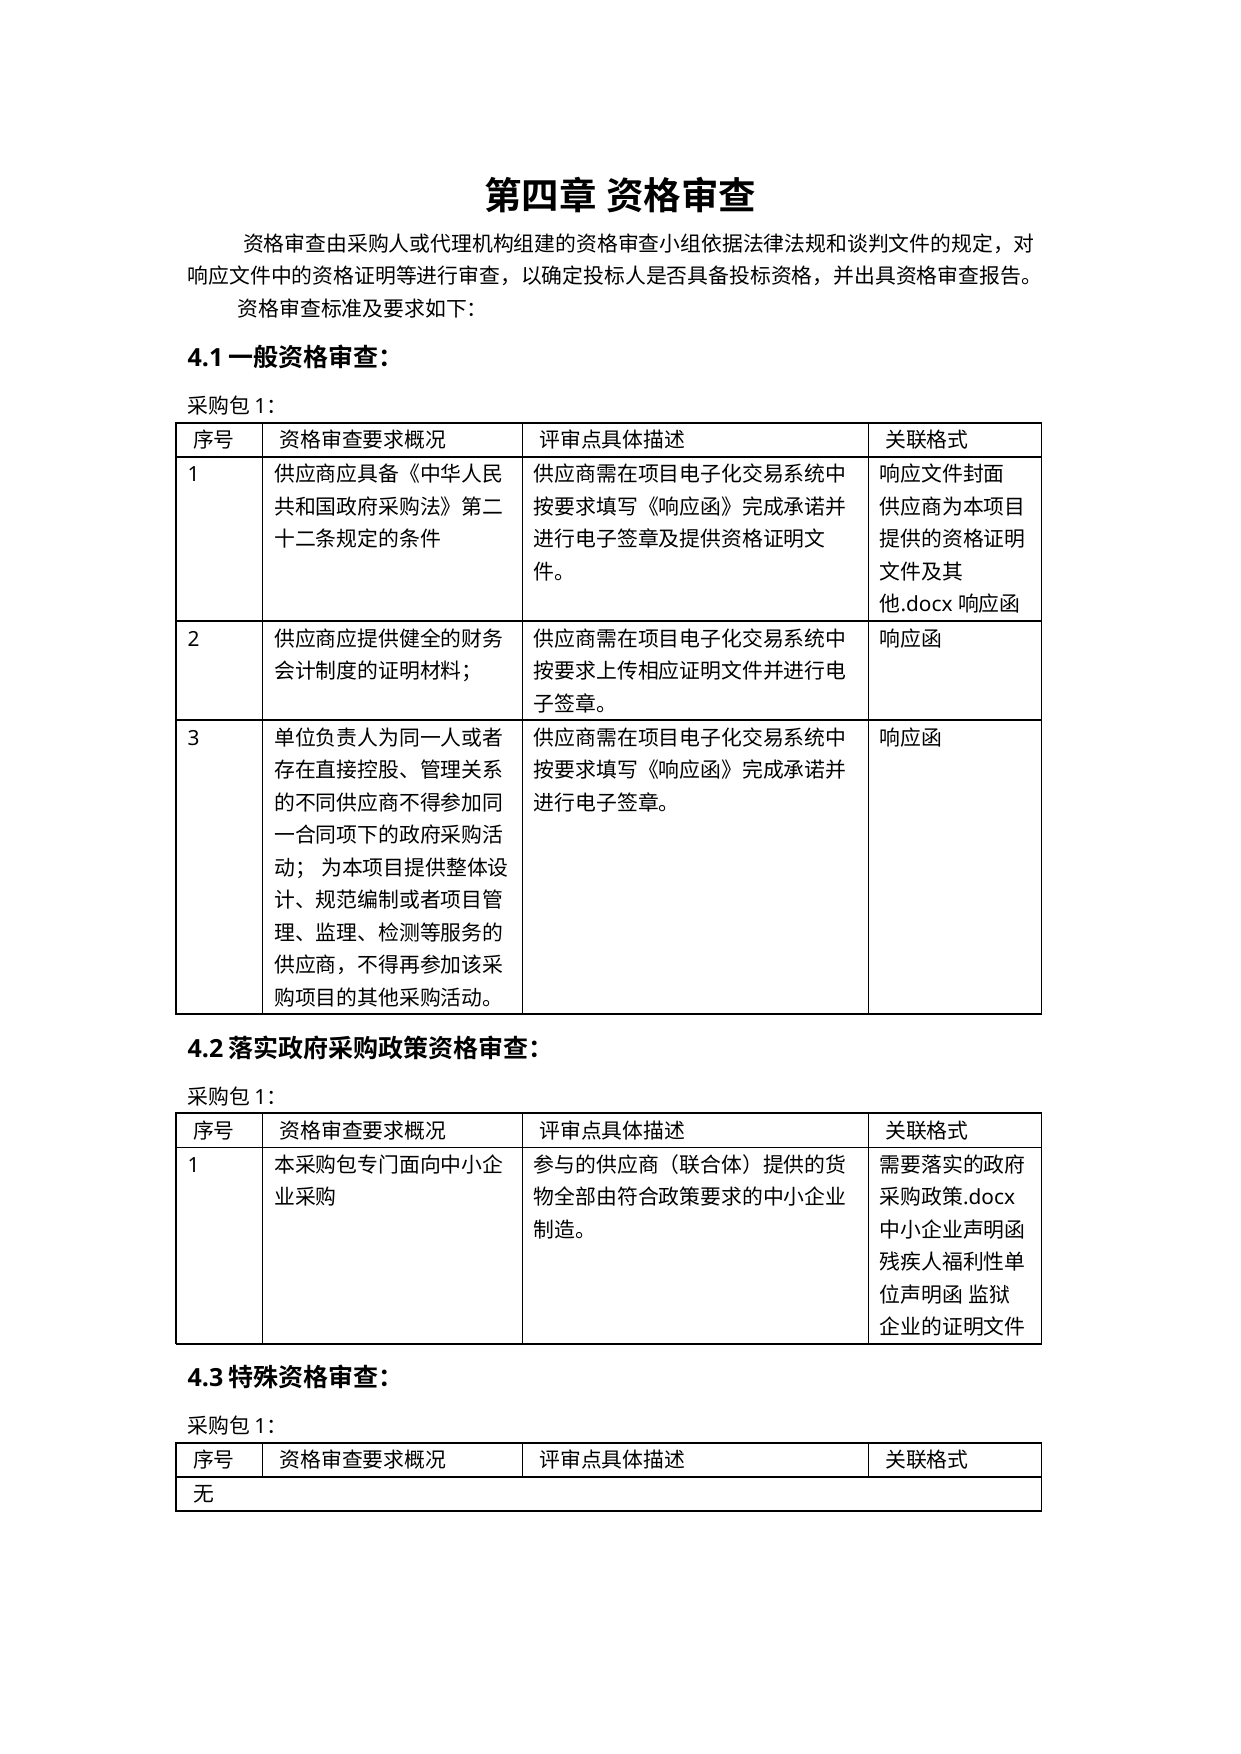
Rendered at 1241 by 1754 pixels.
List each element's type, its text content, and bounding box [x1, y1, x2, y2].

table_cell 2 [177, 622, 262, 719]
table_cell 响应函 [869, 721, 1041, 1013]
table_cell 1 [177, 458, 262, 620]
table_header 资格审查要求概况 [263, 424, 522, 456]
table_header 序号 [177, 1444, 262, 1476]
table_header 资格审查要求概况 [263, 1114, 522, 1146]
text 采购包1： [187, 1080, 1053, 1112]
table_cell 供应商需在项目电子化交易系统中按要求上传相应证明文件并进行电子签章。 [523, 622, 868, 719]
text 资格审查标准及要求如下： [187, 292, 1053, 324]
table_cell 无 [177, 1478, 1041, 1510]
table_header 评审点具体描述 [523, 1444, 868, 1476]
table_cell 供应商需在项目电子化交易系统中按要求填写《响应函》完成承诺并进行电子签章。 [523, 721, 868, 1013]
text 采购包1： [187, 1409, 1053, 1442]
table_header 资格审查要求概况 [263, 1444, 522, 1476]
table_cell 响应函 [869, 622, 1041, 719]
table_cell 需要落实的政府采购政策.docx 中小企业声明函 残疾人福利性单位声明函 监狱企业的证明文件 [869, 1148, 1041, 1343]
table_cell 1 [177, 1148, 262, 1343]
table_cell 本采购包专门面向中小企业采购 [263, 1148, 522, 1343]
table_header 序号 [177, 1114, 262, 1146]
table_cell 3 [177, 721, 262, 1013]
table_header 序号 [177, 424, 262, 456]
table_header 关联格式 [869, 424, 1041, 456]
text 4.1一般资格审查： [187, 324, 1053, 389]
table_header 关联格式 [869, 1114, 1041, 1146]
table_header 评审点具体描述 [523, 424, 868, 456]
text 4.3特殊资格审查： [187, 1344, 1053, 1409]
table_cell 参与的供应商（联合体）提供的货物全部由符合政策要求的中小企业制造。 [523, 1148, 868, 1343]
table_cell 单位负责人为同一人或者存在直接控股、管理关系的不同供应商不得参加同一合同项下的政府采购活动； 为本项目提供整体设计、规范编制或者项目管理、监理、检测等服务的供应商，不得再参加该采购项目的其他采购活动。 [263, 721, 522, 1013]
table_cell 供应商应具备《中华人民共和国政府采购法》第二十二条规定的条件 [263, 458, 522, 620]
table_header 评审点具体描述 [523, 1114, 868, 1146]
text 资格审查由采购人或代理机构组建的资格审查小组依据法律法规和谈判文件的规定，对响应文件中的资格证明等进行审查，以确定投标人是否具备投标资格，并出具资格审查报告。 [187, 227, 1053, 292]
table_cell 供应商应提供健全的财务会计制度的证明材料； [263, 622, 522, 719]
table_cell 供应商需在项目电子化交易系统中按要求填写《响应函》完成承诺并进行电子签章及提供资格证明文件。 [523, 458, 868, 620]
text 第四章 资格审查 [187, 162, 1053, 227]
text 采购包1： [187, 389, 1053, 422]
text 4.2落实政府采购政策资格审查： [187, 1015, 1053, 1080]
table_cell 响应文件封面 供应商为本项目提供的资格证明文件及其他.docx 响应函 [869, 458, 1041, 620]
table_header 关联格式 [869, 1444, 1041, 1476]
